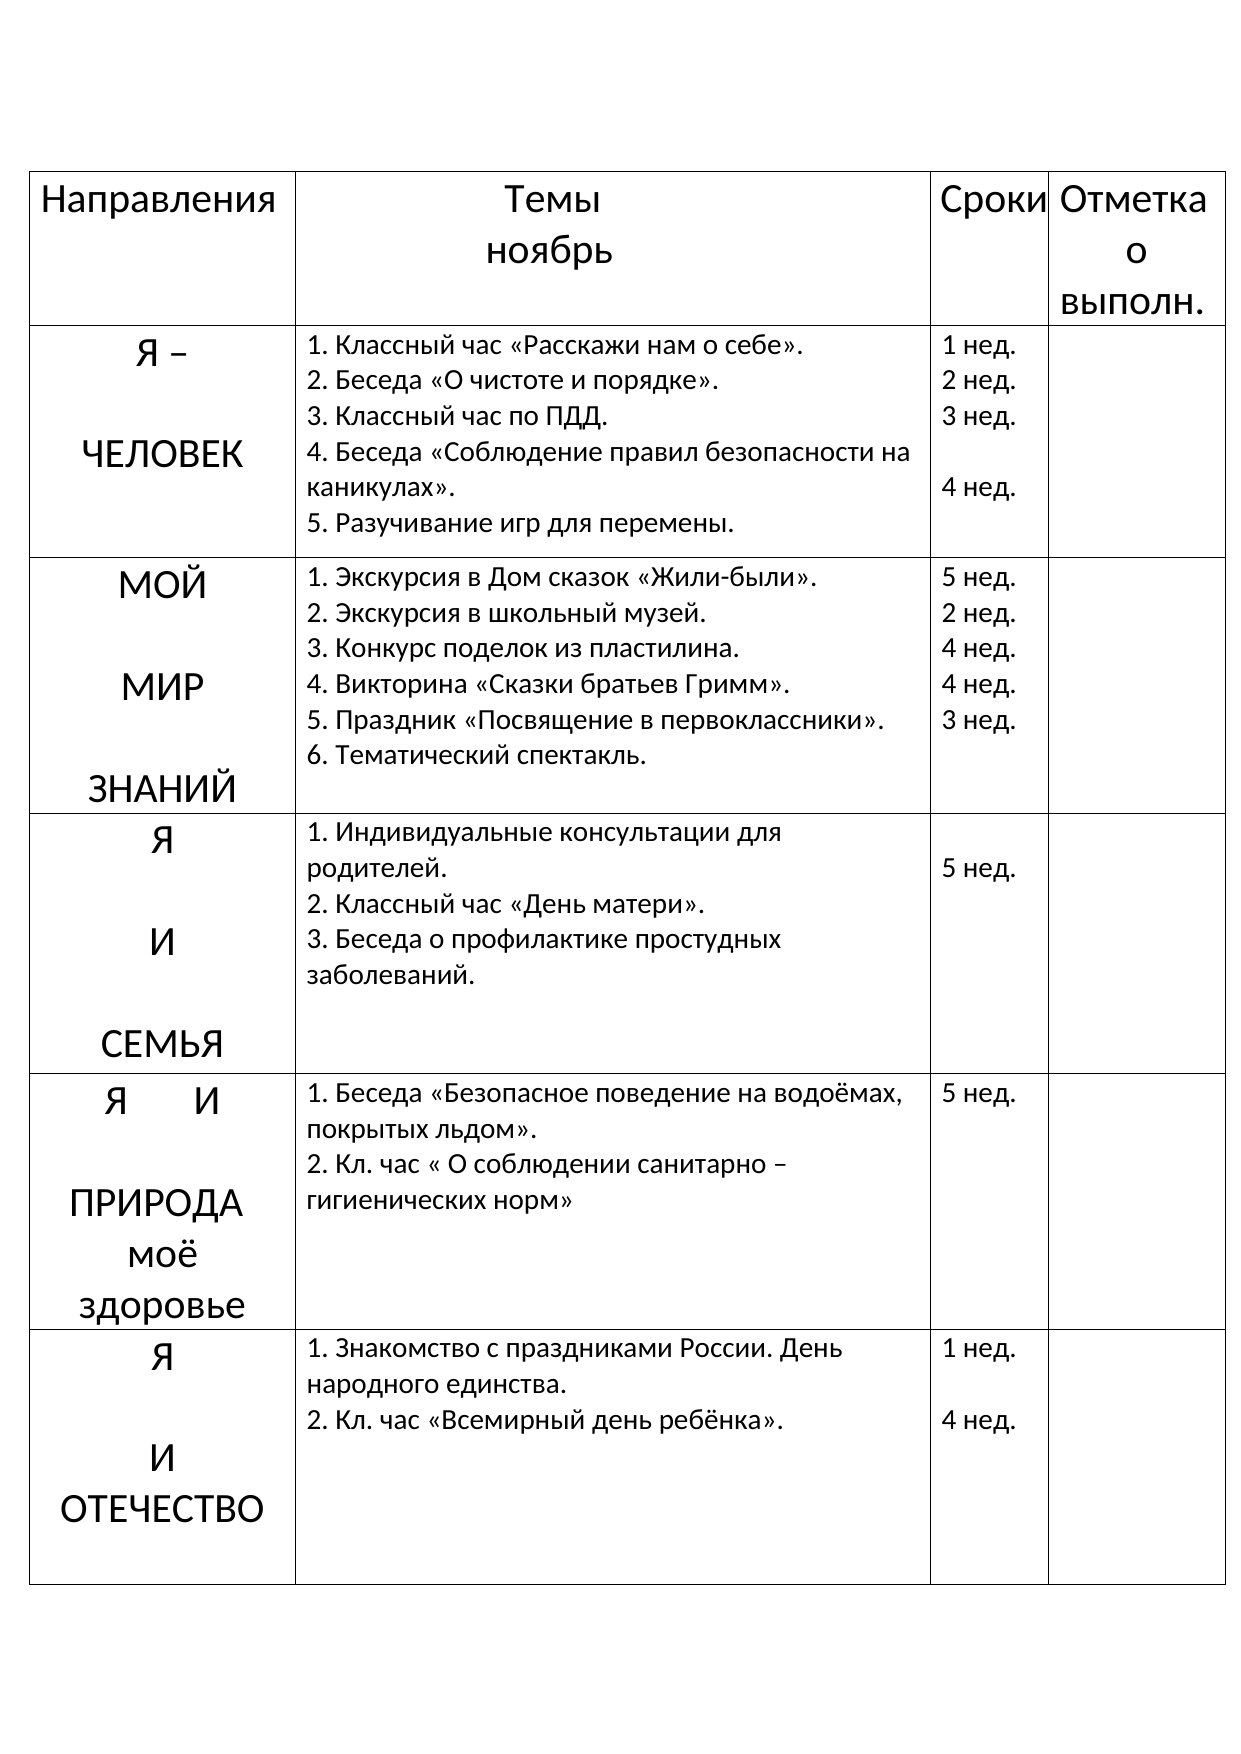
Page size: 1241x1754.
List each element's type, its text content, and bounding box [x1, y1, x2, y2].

table_cell 1. Индивидуальные консультации для родителей. 2. Классный час «День матери». 3. Беседа о профилактике простудных заболеваний. [296, 814, 930, 1073]
table_header Сроки [931, 172, 1048, 325]
table_cell Я – ЧЕЛОВЕК [30, 326, 295, 557]
table_cell [1049, 1074, 1225, 1328]
table_cell Я И ОТЕЧЕСТВО [30, 1330, 295, 1584]
table_cell [1049, 1330, 1225, 1584]
table_cell 1. Экскурсия в Дом сказок «Жили-были». 2. Экскурсия в школьный музей. 3. Конкурс поделок из пластилина. 4. Викторина «Сказки братьев Гримм». 5. Праздник «Посвящение в первоклассники». 6. Тематический спектакль. [296, 558, 930, 812]
table_cell 1 нед. 2 нед. 3 нед. 4 нед. [931, 326, 1048, 557]
table_cell 1 нед. 4 нед. [931, 1330, 1048, 1584]
table_cell [1049, 326, 1225, 557]
table_cell МОЙ МИР ЗНАНИЙ [30, 558, 295, 812]
table_cell [1049, 558, 1225, 812]
table_cell 1. Знакомство с праздниками России. День народного единства. 2. Кл. час «Всемирный день ребёнка». [296, 1330, 930, 1584]
table_cell 1. Классный час «Расскажи нам о себе». 2. Беседа «О чистоте и порядке». 3. Классный час по ПДД. 4. Беседа «Соблюдение правил безопасности на каникулах». 5. Разучивание игр для перемены. [296, 326, 930, 557]
table_cell 5 нед. [931, 814, 1048, 1073]
table_header Направления [30, 172, 295, 325]
table_header Темы ноябрь [296, 172, 930, 325]
table_cell Я И ПРИРОДА моё здоровье [30, 1074, 295, 1328]
table_header Отметка о выполн. [1049, 172, 1225, 325]
table_cell 5 нед. [931, 1074, 1048, 1328]
table_cell Я И СЕМЬЯ [30, 814, 295, 1073]
table_cell 5 нед. 2 нед. 4 нед. 4 нед. 3 нед. [931, 558, 1048, 812]
table_cell [1049, 814, 1225, 1073]
table_cell 1. Беседа «Безопасное поведение на водоёмах, покрытых льдом». 2. Кл. час « О соблюдении санитарно – гигиенических норм» [296, 1074, 930, 1328]
